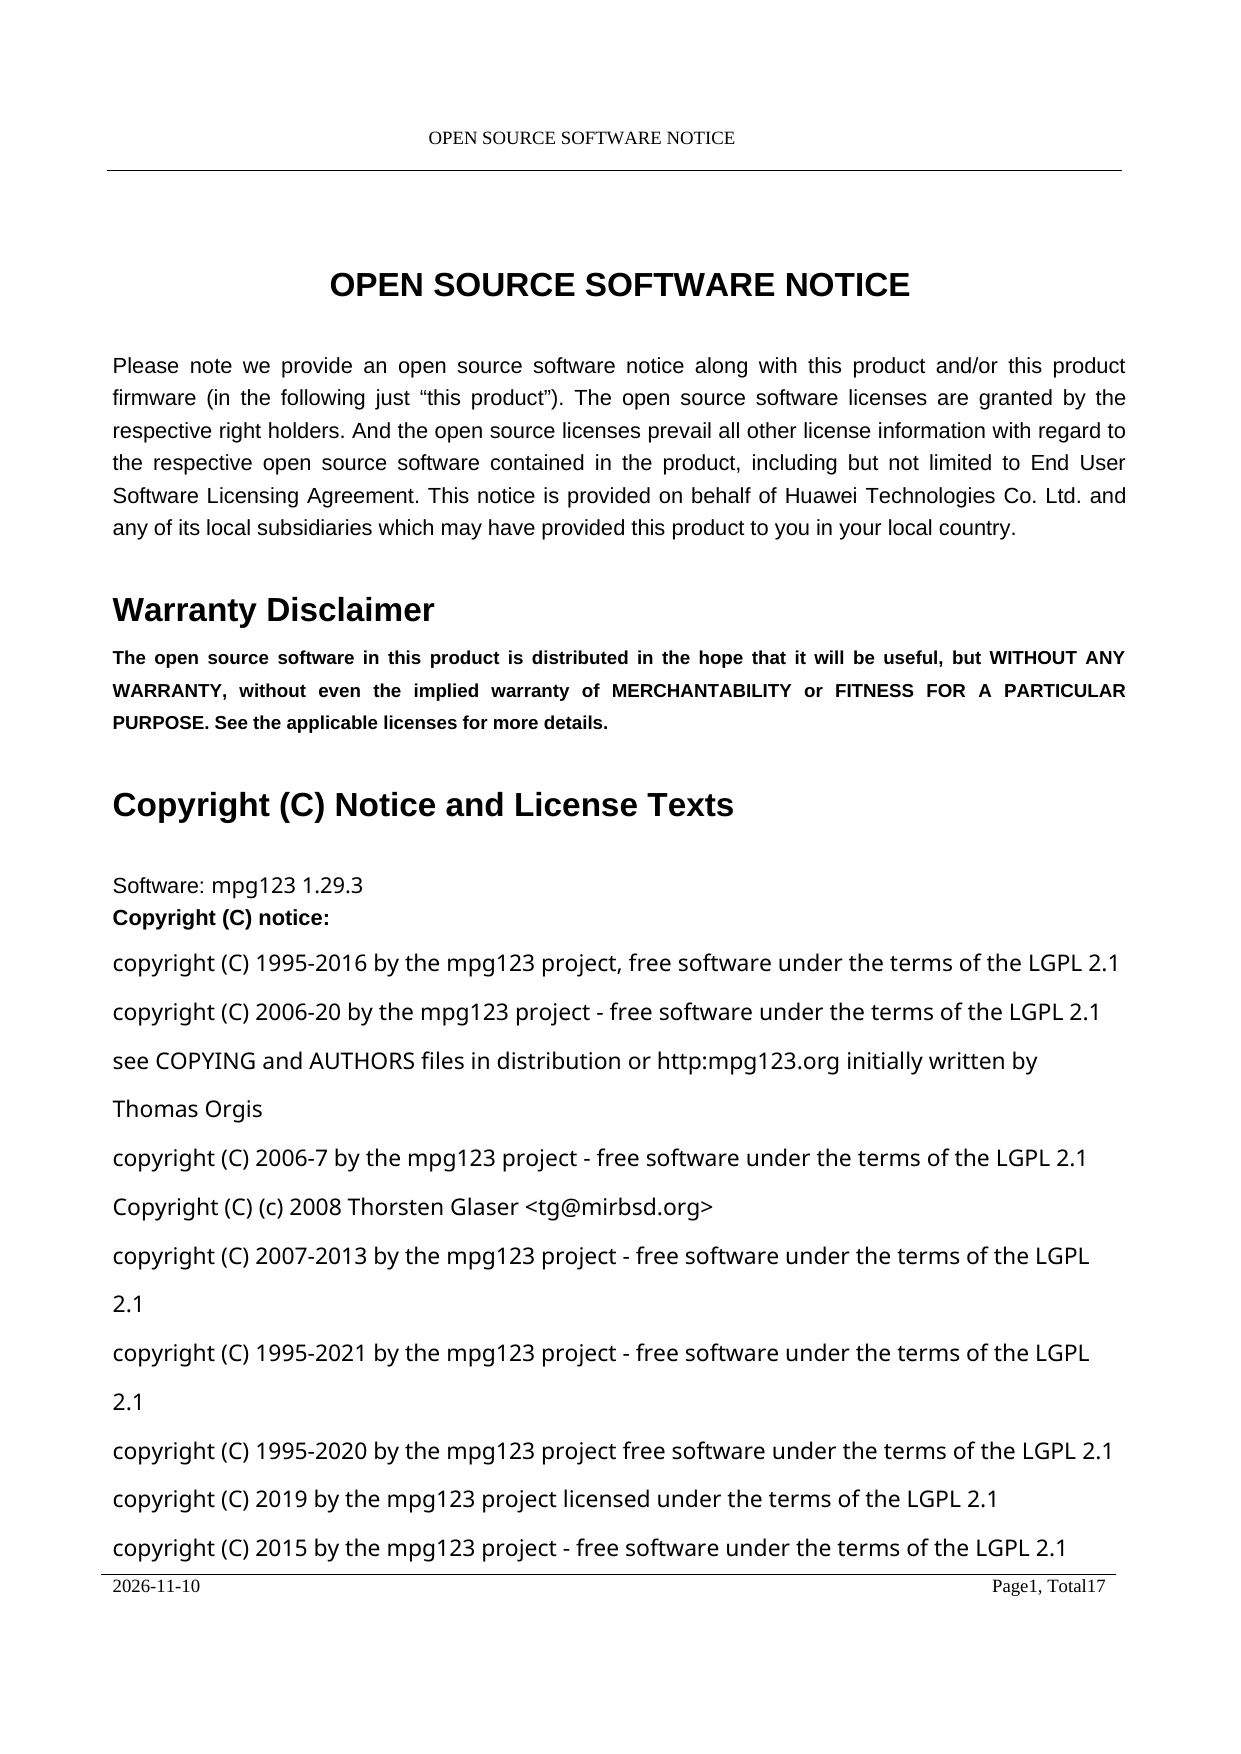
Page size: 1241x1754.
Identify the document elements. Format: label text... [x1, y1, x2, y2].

text The open source software in this product is distributed in the hope that it will be useful, but WITHOUT ANY WARRANTY, without even the implied warranty of MERCHANTABILITY or FITNESS FOR A PARTICULAR PURPOSE. See the applicable licenses for more details. [112, 641, 1128, 739]
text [112, 947, 1128, 1564]
text Software: mpg123 1.29.3 [112, 869, 1128, 901]
text Please note we provide an open source software notice along with this product and/or this product firmware (in the following just “this product”). The open source software licenses are granted by the respective right holders. And the open source licenses prevail all other license information with regard to the respective open source software contained in the product, including but not limited to End User Software Licensing Agreement. This notice is provided on behalf of Huawei Technologies Co. Ltd. and any of its local subsidiaries which may have provided this product to you in your local country. [112, 349, 1128, 544]
text OPEN SOURCE SOFTWARE NOTICE [112, 251, 1128, 316]
text Copyright (C) Notice and License Texts [112, 771, 1128, 836]
text Warranty Disclaimer [112, 576, 1128, 641]
text Copyright (C) notice: [112, 901, 1128, 934]
